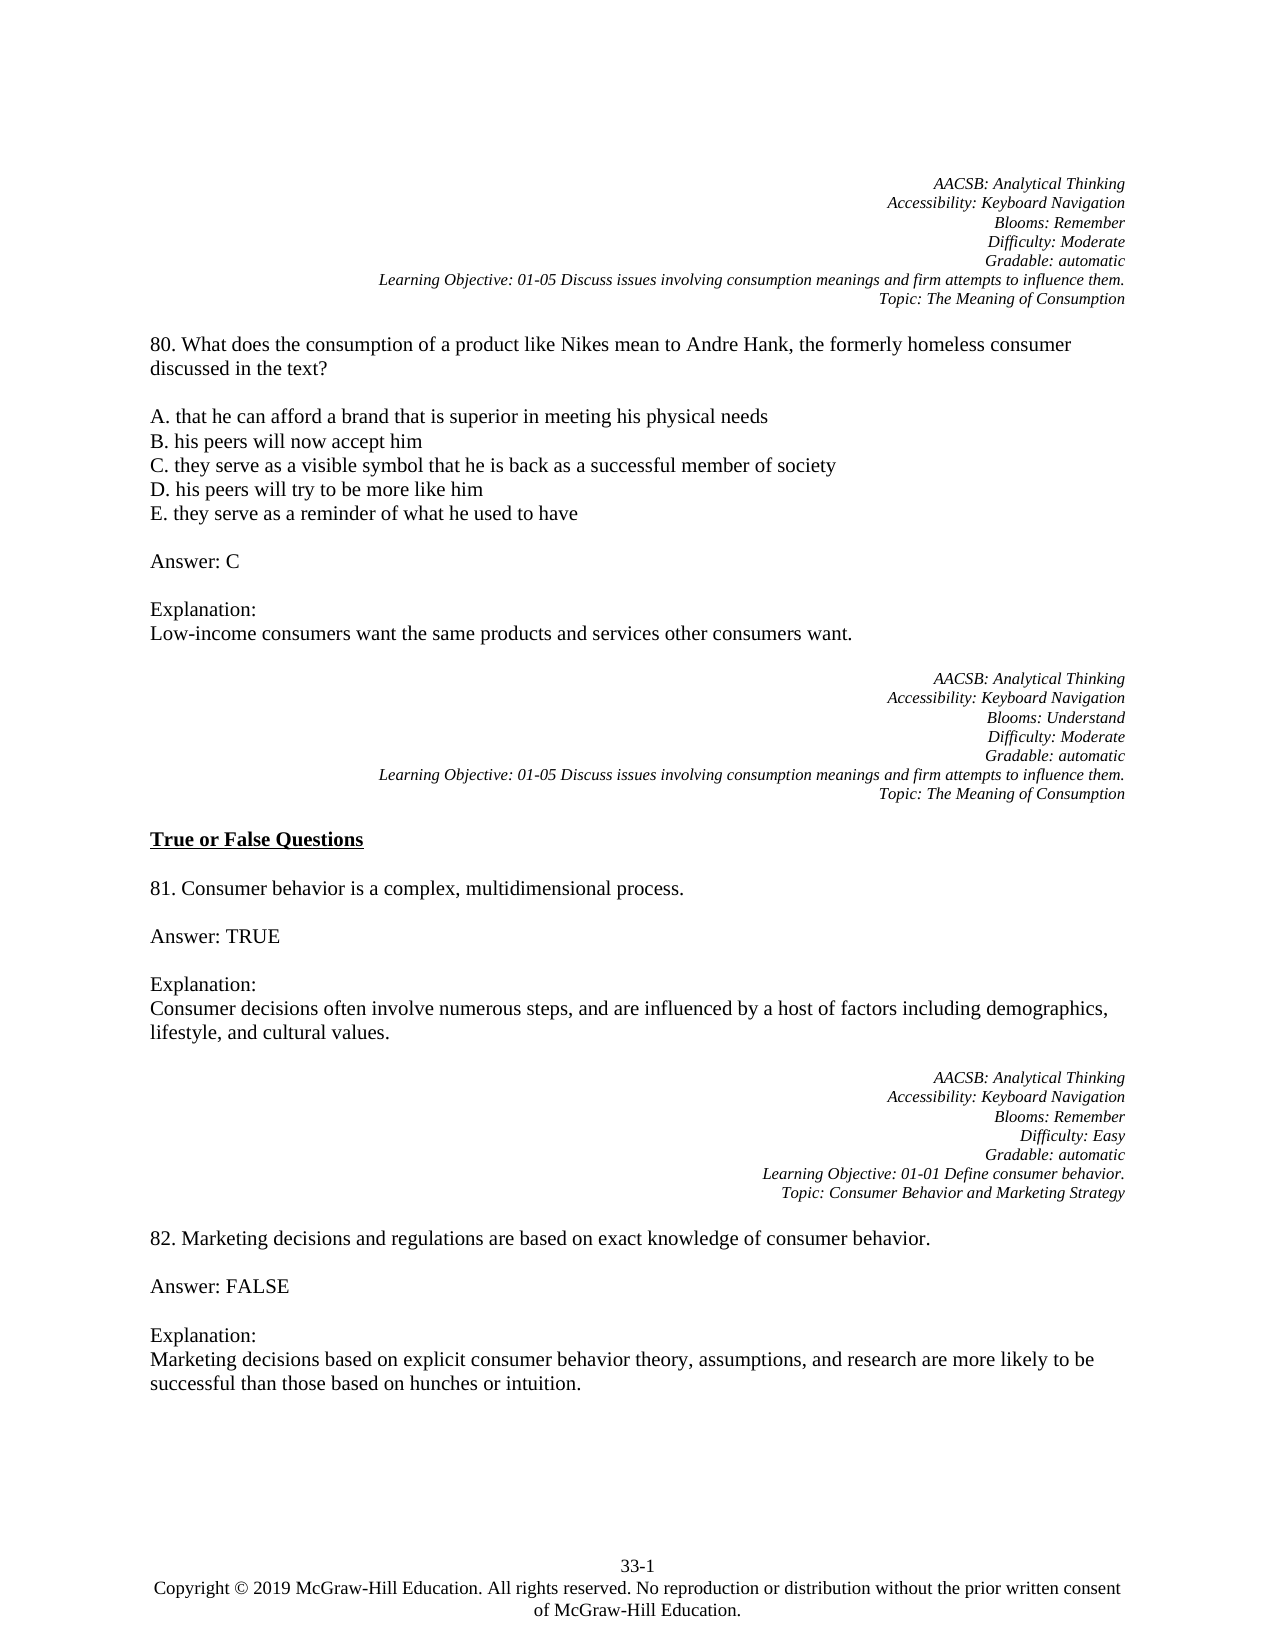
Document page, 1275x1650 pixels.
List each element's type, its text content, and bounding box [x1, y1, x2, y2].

text Answer: FALSE [150, 1274, 1125, 1298]
text AACSB: Analytical Thinking Accessibility: Keyboard Navigation Blooms: Remember Difficulty: Easy Gradable: automatic Learning Objective: 01-01 Define consumer behavior. Topic: Consumer Behavior and Marketing Strategy [150, 1068, 1125, 1202]
text Answer: TRUE [150, 924, 1125, 948]
text AACSB: Analytical Thinking Accessibility: Keyboard Navigation Blooms: Remember Difficulty: Moderate Gradable: automatic Learning Objective: 01-05 Discuss issues involving consumption meanings and firm attempts to influence them. Topic: The Meaning of Consumption [150, 174, 1125, 308]
text AACSB: Analytical Thinking Accessibility: Keyboard Navigation Blooms: Understand Difficulty: Moderate Gradable: automatic Learning Objective: 01-05 Discuss issues involving consumption meanings and firm attempts to influence them. Topic: The Meaning of Consumption [150, 669, 1125, 803]
text Explanation: [150, 597, 1125, 621]
text Explanation: [150, 972, 1125, 996]
text 81. Consumer behavior is a complex, multidimensional process. [150, 876, 1125, 899]
text Answer: C [150, 549, 1125, 573]
text 80. What does the consumption of a product like Nikes mean to Andre Hank, the formerly homeless consumer discussed in the text? [150, 332, 1125, 380]
text B. his peers will now accept him [150, 428, 1125, 453]
text E. they serve as a reminder of what he used to have [150, 501, 1125, 525]
subtitle True or False Questions [150, 827, 1125, 851]
text A. that he can afford a brand that is superior in meeting his physical needs [150, 404, 1125, 428]
text 82. Marketing decisions and regulations are based on exact knowledge of consumer behavior. [150, 1226, 1125, 1250]
text Consumer decisions often involve numerous steps, and are influenced by a host of factors including demographics, lifestyle, and cultural values. [150, 996, 1125, 1044]
text Low-income consumers want the same products and services other consumers want. [150, 621, 1125, 645]
text Explanation: [150, 1322, 1125, 1347]
text D. his peers will try to be more like him [150, 477, 1125, 501]
text C. they serve as a visible symbol that he is back as a successful member of society [150, 453, 1125, 477]
text Marketing decisions based on explicit consumer behavior theory, assumptions, and research are more likely to be successful than those based on hunches or intuition. [150, 1347, 1125, 1395]
